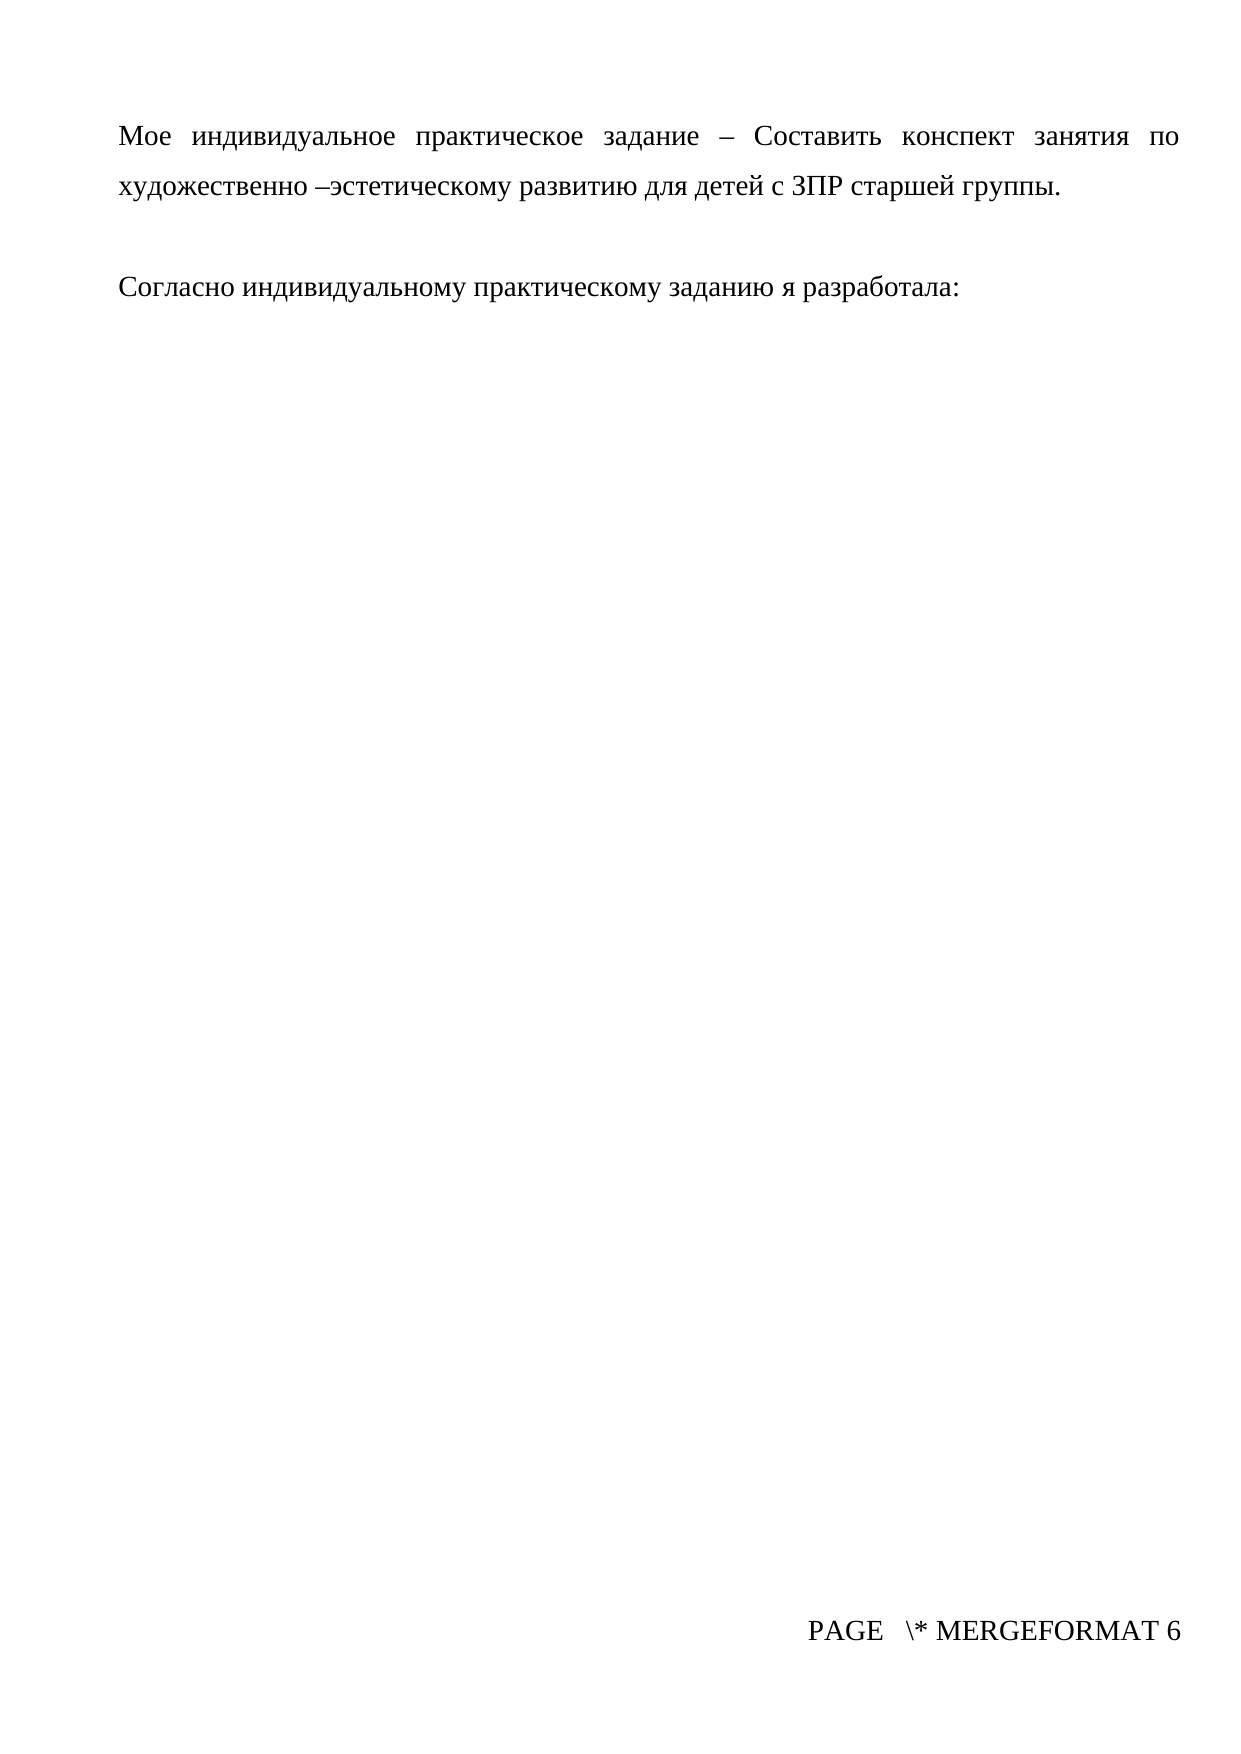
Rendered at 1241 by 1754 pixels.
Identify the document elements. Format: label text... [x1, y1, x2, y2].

text Согласно индивидуальному практическому заданию я разработала: [118, 269, 1181, 303]
text Мое индивидуальное практическое задание – Составить конспект занятия по художественно –эстетическому развитию для детей с ЗПР старшей группы. [118, 118, 1181, 202]
